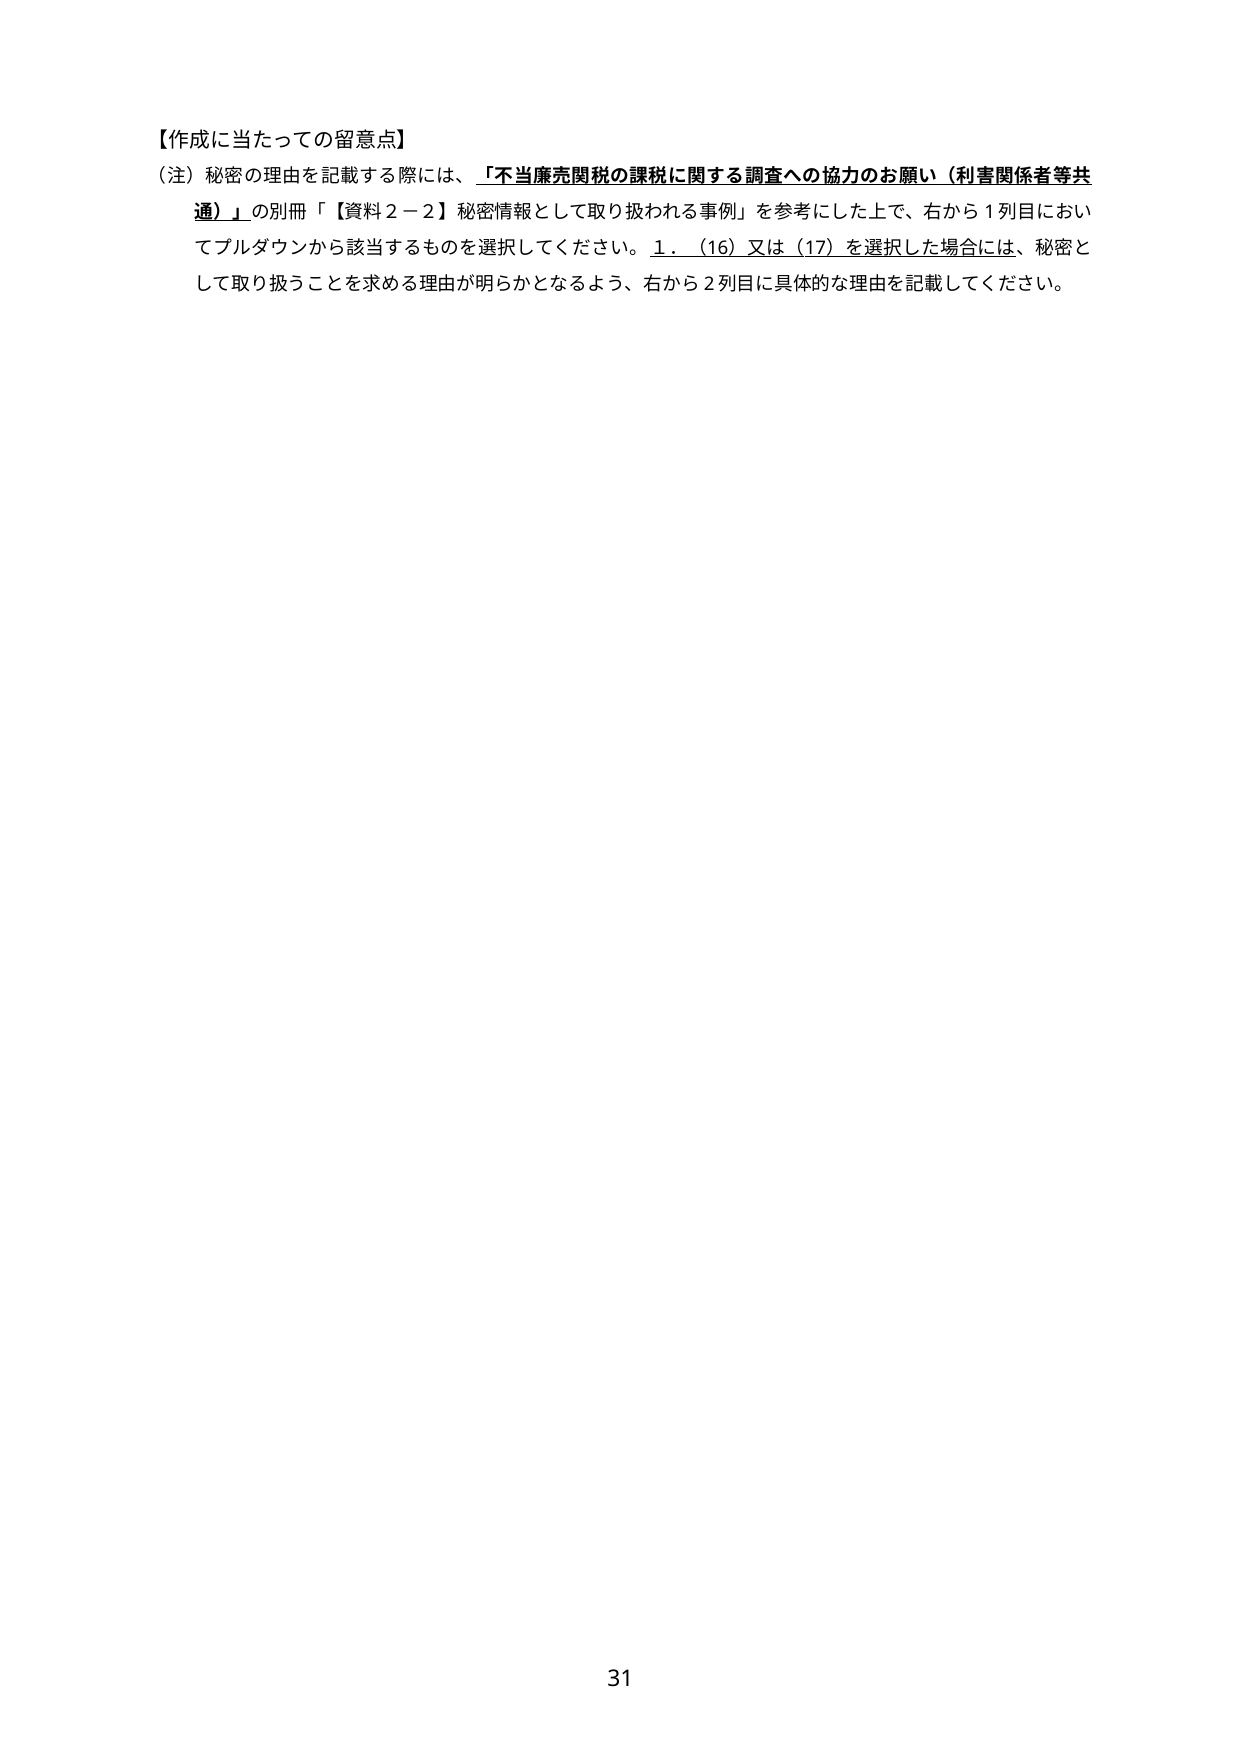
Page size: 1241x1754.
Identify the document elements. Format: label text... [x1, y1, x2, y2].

text 【作成に当たっての留意点】 [148, 120, 1092, 156]
list （注）秘密の理由を記載する際には、「不当廉売関税の課税に関する調査への協力のお願い（利害関係者等共通）」の別冊「【資料２－２】秘密情報として取り扱われる事例」を参考にした上で、右から1列目においてプルダウンから該当するものを選択してください。１．（16）又は（17）を選択した場合には、秘密として取り扱うことを求める理由が明らかとなるよう、右から2列目に具体的な理由を記載してください。 [148, 156, 1092, 300]
